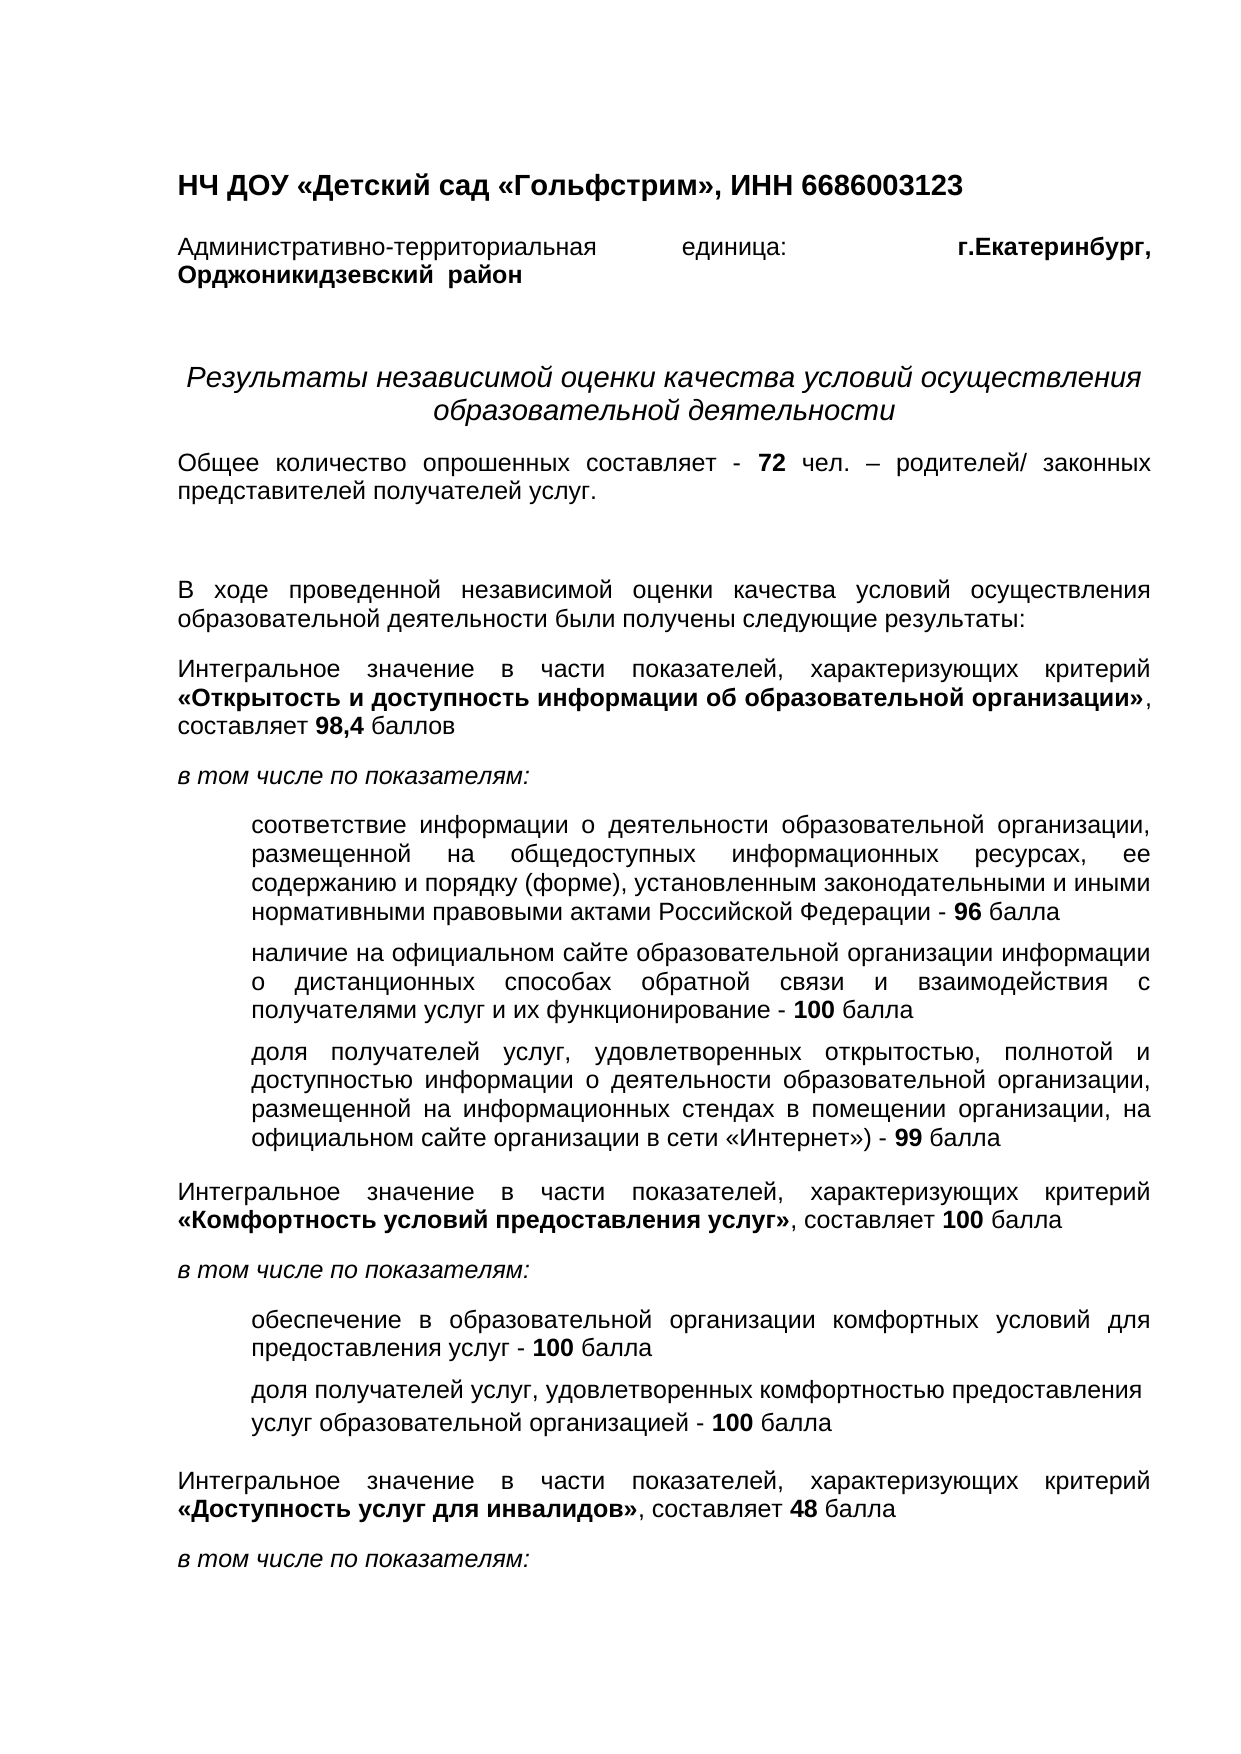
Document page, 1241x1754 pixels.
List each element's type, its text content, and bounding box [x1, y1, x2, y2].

text обеспечение в образовательной организации комфортных условий для предоставления услуг - 100 балла [251, 1304, 1152, 1362]
text В ходе проведенной независимой оценки качества условий осуществления образовательной деятельности были получены следующие результаты: [177, 575, 1152, 633]
text наличие на официальном сайте образовательной организации информации о дистанционных способах обратной связи и взаимодействия с получателями услуг и их функционирование - 100 балла [251, 938, 1152, 1024]
text доля получателей услуг, удовлетворенных комфортностью предоставления услуг образовательной организацией - 100 балла [251, 1374, 1152, 1436]
text доля получателей услуг, удовлетворенных открытостью, полнотой и доступностью информации о деятельности образовательной организации, размещенной на информационных стендах в помещении организации, на официальном сайте организации в сети «Интернет») - 99 балла [251, 1037, 1152, 1152]
text Результаты независимой оценки качества условий осуществления образовательной деятельности [177, 359, 1152, 427]
text в том числе по показателям: [177, 1255, 1152, 1284]
text Интегральное значение в части показателей, характеризующих критерий «Доступность услуг для инвалидов», составляет 48 балла [177, 1466, 1152, 1523]
text соответствие информации о деятельности образовательной организации, размещенной на общедоступных информационных ресурсах, ее содержанию и порядку (форме), установленным законодательными и иными нормативными правовыми актами Российской Федерации - 96 балла [251, 810, 1152, 925]
text Интегральное значение в части показателей, характеризующих критерий «Комфортность условий предоставления услуг», составляет 100 балла [177, 1177, 1152, 1234]
text в том числе по показателям: [177, 1544, 1152, 1573]
text Интегральное значение в части показателей, характеризующих критерий «Открытость и доступность информации об образовательной организации», составляет 98,4 баллов [177, 654, 1152, 740]
text Общее количество опрошенных составляет - 72 чел. – родителей/ законных представителей получателей услуг. [177, 447, 1152, 505]
text Административно-территориальная единица: г.Екатеринбург, Орджоникидзевский район [177, 232, 1152, 289]
text НЧ ДОУ «Детский сад «Гольфстрим», ИНН 6686003123 [177, 168, 1152, 202]
text в том числе по показателям: [177, 761, 1152, 789]
